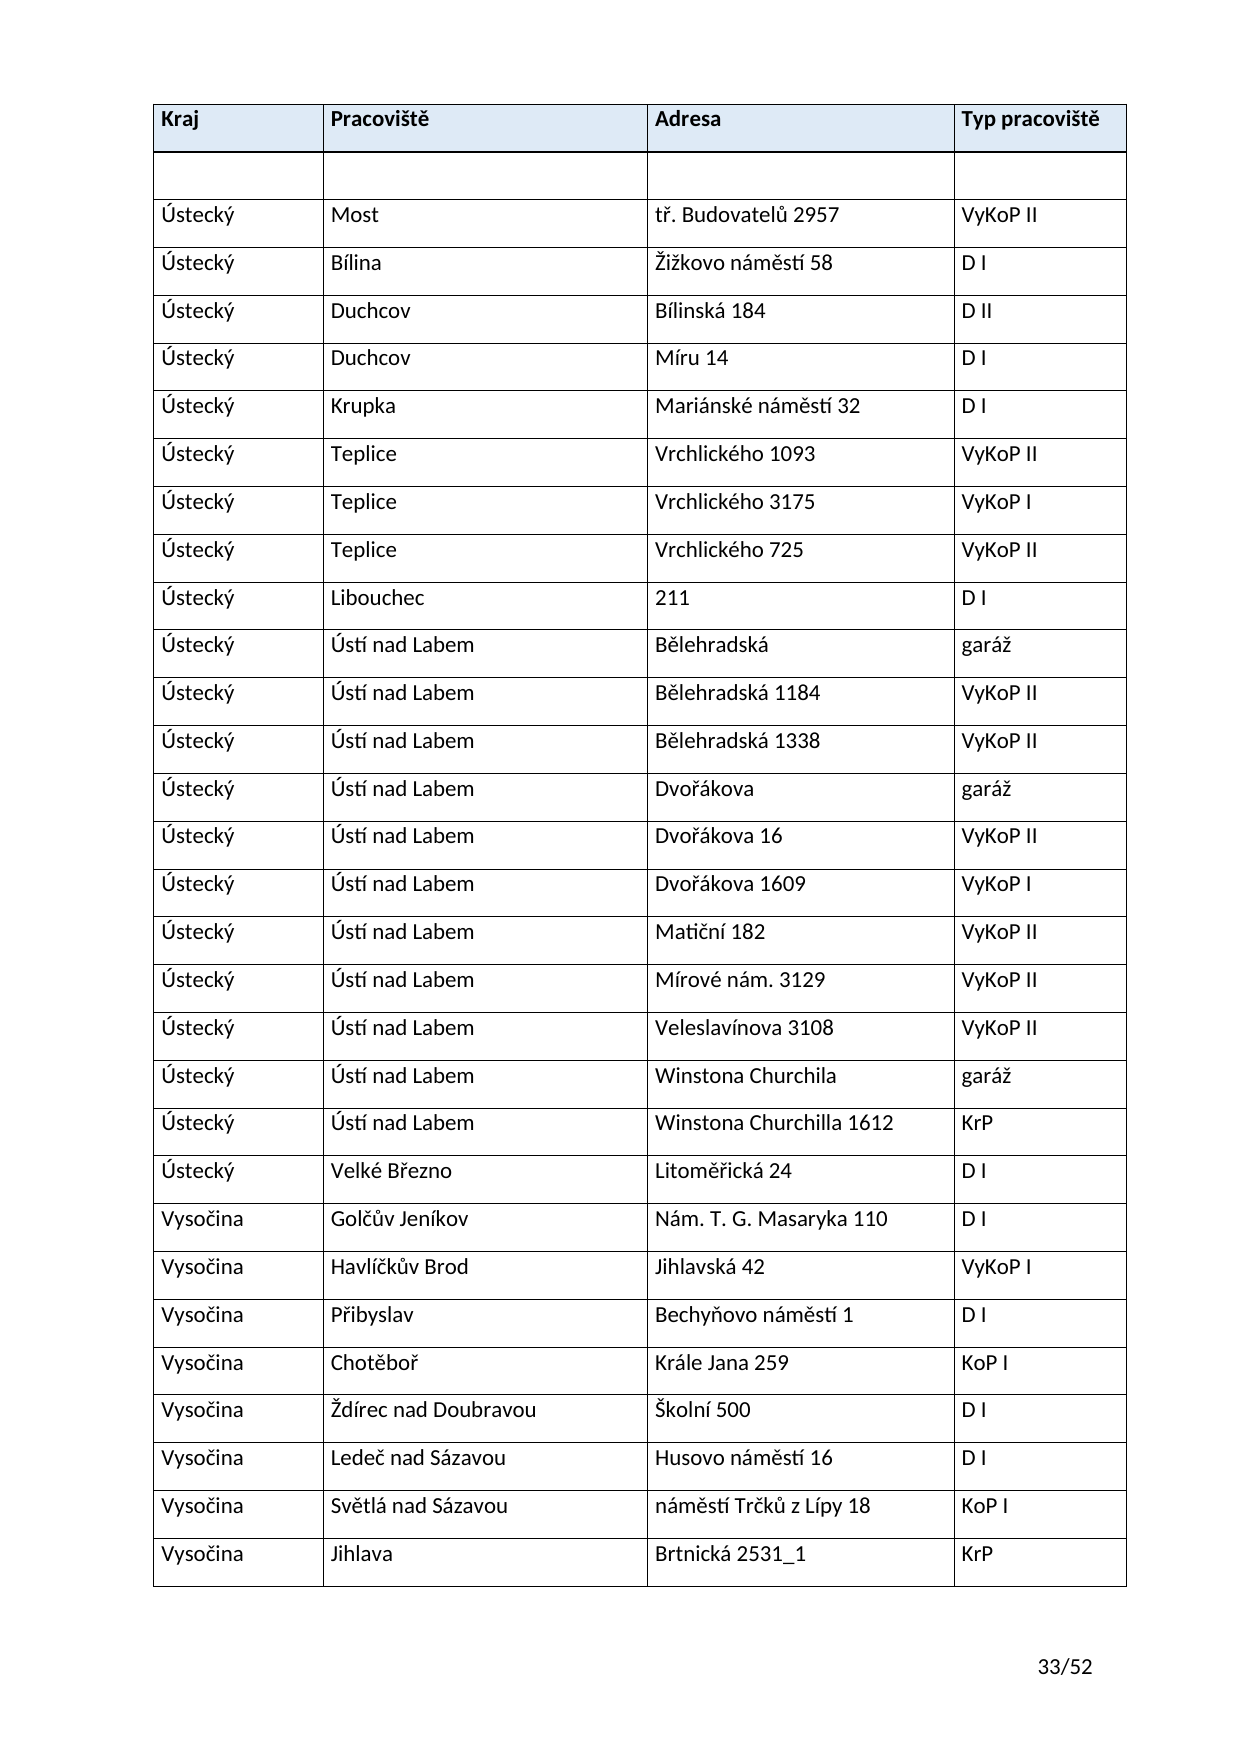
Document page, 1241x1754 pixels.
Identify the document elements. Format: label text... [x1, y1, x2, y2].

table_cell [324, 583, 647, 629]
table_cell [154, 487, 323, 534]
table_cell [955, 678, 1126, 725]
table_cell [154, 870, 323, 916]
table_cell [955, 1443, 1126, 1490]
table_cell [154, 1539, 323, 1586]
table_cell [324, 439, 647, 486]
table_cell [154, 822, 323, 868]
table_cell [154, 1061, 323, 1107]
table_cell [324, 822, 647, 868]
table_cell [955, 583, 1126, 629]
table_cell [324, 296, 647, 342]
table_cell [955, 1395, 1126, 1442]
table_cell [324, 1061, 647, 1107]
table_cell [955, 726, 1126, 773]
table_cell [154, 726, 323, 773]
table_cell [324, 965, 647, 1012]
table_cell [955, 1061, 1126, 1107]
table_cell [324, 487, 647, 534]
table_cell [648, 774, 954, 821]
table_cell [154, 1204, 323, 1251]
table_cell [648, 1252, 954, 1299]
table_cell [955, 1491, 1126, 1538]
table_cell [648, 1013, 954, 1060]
table_header Adresa [648, 105, 954, 151]
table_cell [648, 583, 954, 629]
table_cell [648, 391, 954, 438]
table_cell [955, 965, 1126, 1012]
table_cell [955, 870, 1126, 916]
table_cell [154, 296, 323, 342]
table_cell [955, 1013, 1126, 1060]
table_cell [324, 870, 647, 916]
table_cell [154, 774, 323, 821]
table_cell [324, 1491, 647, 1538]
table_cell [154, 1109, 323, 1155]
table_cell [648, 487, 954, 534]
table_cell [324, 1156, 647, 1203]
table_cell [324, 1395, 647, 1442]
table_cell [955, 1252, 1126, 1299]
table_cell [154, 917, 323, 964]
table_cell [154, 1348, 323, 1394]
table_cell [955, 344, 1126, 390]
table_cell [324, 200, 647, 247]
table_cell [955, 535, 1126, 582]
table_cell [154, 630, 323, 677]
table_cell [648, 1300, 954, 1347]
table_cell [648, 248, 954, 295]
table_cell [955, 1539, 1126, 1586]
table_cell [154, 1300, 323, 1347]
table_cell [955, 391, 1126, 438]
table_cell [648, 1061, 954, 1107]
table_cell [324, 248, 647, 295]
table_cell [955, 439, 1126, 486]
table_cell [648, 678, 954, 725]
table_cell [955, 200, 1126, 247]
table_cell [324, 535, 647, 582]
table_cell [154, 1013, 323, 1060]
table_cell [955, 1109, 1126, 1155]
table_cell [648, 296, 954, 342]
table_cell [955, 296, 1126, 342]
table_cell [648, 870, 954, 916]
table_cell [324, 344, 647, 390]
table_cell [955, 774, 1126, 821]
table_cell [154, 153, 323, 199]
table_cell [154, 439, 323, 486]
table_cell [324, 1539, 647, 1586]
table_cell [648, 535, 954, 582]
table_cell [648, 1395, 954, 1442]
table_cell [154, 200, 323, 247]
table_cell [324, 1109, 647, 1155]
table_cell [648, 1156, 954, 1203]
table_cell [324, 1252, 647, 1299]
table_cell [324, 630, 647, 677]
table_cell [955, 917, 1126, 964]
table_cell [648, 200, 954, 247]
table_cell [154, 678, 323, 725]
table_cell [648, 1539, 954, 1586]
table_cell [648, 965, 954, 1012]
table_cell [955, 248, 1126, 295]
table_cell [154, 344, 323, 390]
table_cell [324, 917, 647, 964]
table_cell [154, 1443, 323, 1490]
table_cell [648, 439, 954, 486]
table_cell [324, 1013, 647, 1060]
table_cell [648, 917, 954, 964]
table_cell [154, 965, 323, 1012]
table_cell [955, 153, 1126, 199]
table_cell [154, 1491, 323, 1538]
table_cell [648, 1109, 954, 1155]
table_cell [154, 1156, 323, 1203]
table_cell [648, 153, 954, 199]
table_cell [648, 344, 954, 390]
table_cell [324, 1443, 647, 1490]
table_header Pracoviště [324, 105, 647, 151]
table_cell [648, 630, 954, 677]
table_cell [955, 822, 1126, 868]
table_header Kraj [154, 105, 323, 151]
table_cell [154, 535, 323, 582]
table_header Typ pracoviště [955, 105, 1126, 151]
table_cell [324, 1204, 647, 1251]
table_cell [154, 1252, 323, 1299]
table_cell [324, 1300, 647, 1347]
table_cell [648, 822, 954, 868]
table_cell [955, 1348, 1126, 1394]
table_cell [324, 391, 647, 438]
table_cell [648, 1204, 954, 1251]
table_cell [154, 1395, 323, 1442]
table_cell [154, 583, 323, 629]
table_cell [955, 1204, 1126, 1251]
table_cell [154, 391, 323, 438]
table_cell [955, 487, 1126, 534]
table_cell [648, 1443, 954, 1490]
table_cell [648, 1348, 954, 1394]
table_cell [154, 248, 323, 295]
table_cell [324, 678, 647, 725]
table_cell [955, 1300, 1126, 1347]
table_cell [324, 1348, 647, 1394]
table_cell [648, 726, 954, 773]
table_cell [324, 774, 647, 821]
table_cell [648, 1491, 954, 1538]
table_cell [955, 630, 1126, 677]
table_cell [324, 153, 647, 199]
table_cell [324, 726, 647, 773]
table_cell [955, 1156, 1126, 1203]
